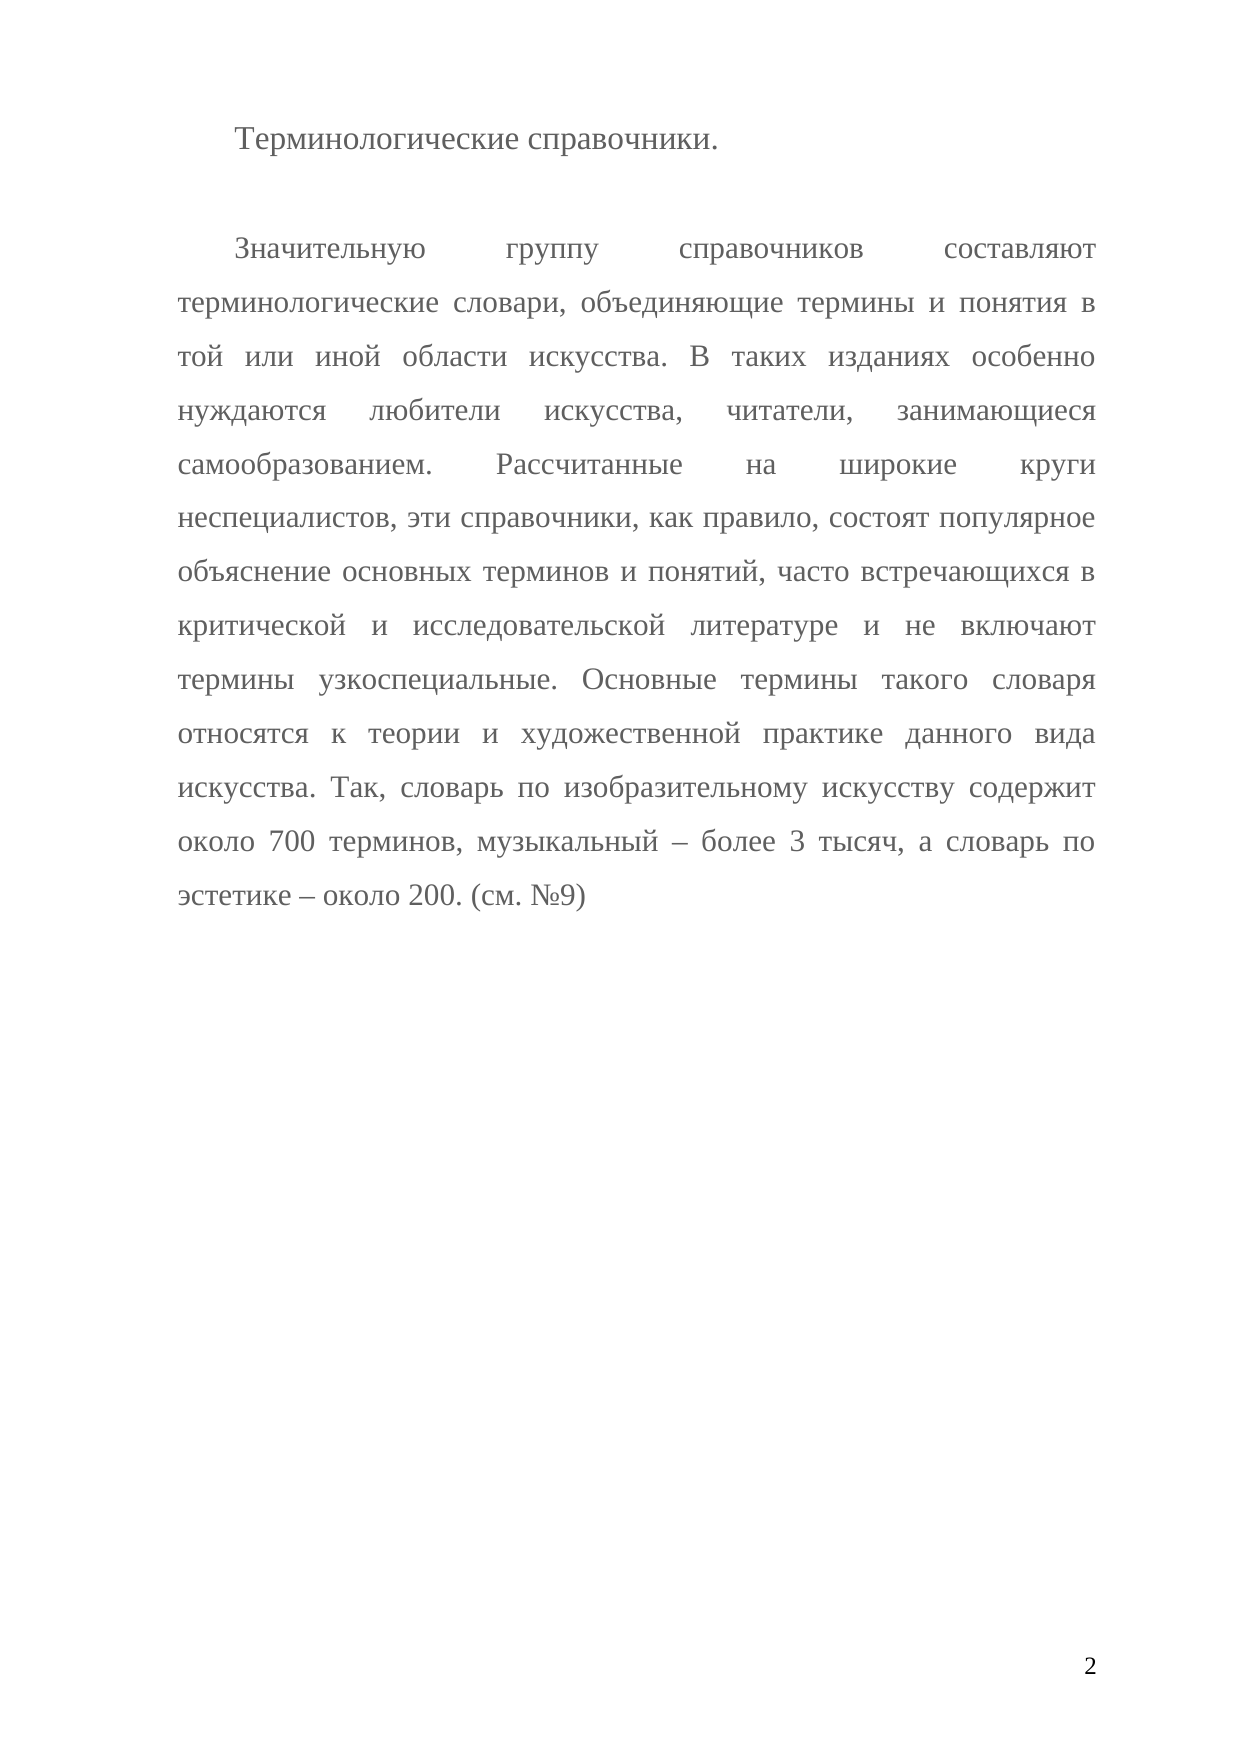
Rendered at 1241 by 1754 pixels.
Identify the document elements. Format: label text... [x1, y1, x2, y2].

text Значительную группу справочников составляют терминологические словари, объединяющие термины и понятия в той или иной области искусства. В таких изданиях особенно нуждаются любители искусства, читатели, занимающиеся самообразованием. Рассчитанные на широкие круги неспециалистов, эти справочники, как правило, состоят популярное объяснение основных терминов и понятий, часто встречающихся в критической и исследовательской литературе и не включают термины узкоспециальные. Основные термины такого словаря относятся к теории и художественной практике данного вида искусства. Так, словарь по изобразительному искусству содержит около 700 терминов, музыкальный – более 3 тысяч, а словарь по эстетике – около 200. (см. №9) [177, 229, 1097, 912]
text Терминологические справочники. [177, 118, 1097, 156]
